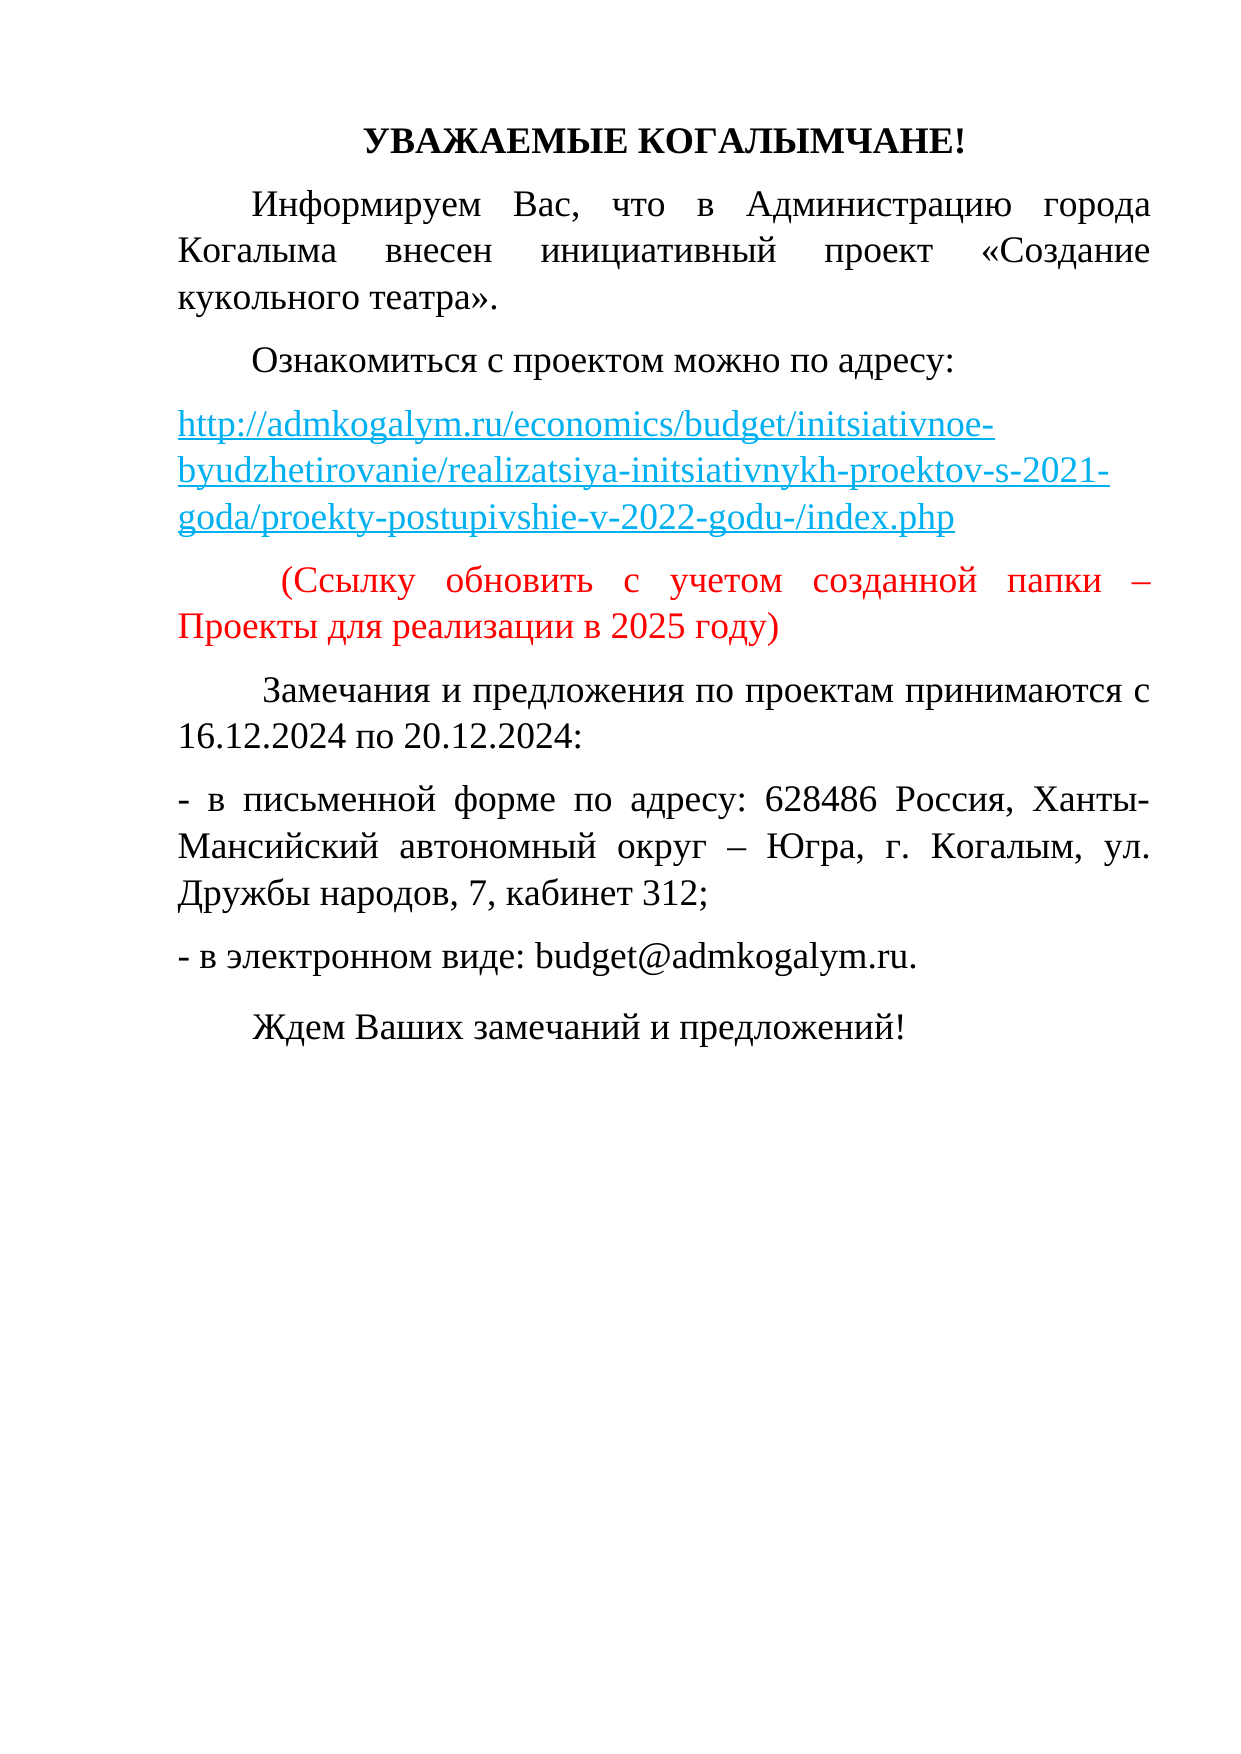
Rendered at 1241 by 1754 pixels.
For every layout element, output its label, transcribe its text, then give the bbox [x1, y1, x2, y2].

text http://admkogalym.ru/economics/budget/initsiativnoe-byudzhetirovanie/realizatsiya-initsiativnykh-proektov-s-2021-goda/proekty-postupivshie-v-2022-godu-/index.php [177, 401, 1152, 537]
text УВАЖАЕМЫЕ КОГАЛЫМЧАНЕ! [177, 118, 1152, 161]
text - в письменной форме по адресу: 628486 Россия, Ханты-Мансийский автономный округ – Югра, г. Когалым, ул. Дружбы народов, 7, кабинет 312; [177, 777, 1152, 913]
text Замечания и предложения по проектам принимаются с 16.12.2024 по 20.12.2024: [177, 667, 1152, 757]
text - в электронном виде: budget@admkogalym.ru. [177, 933, 1152, 976]
text Информируем Вас, что в Администрацию города Когалыма внесен инициативный проект «Создание кукольного театра». [177, 181, 1152, 318]
text Ждем Ваших замечаний и предложений! [177, 1005, 1152, 1048]
text (Ссылку обновить с учетом созданной папки – Проекты для реализации в 2025 году) [177, 557, 1152, 647]
text Ознакомиться с проектом можно по адресу: [177, 338, 1152, 381]
